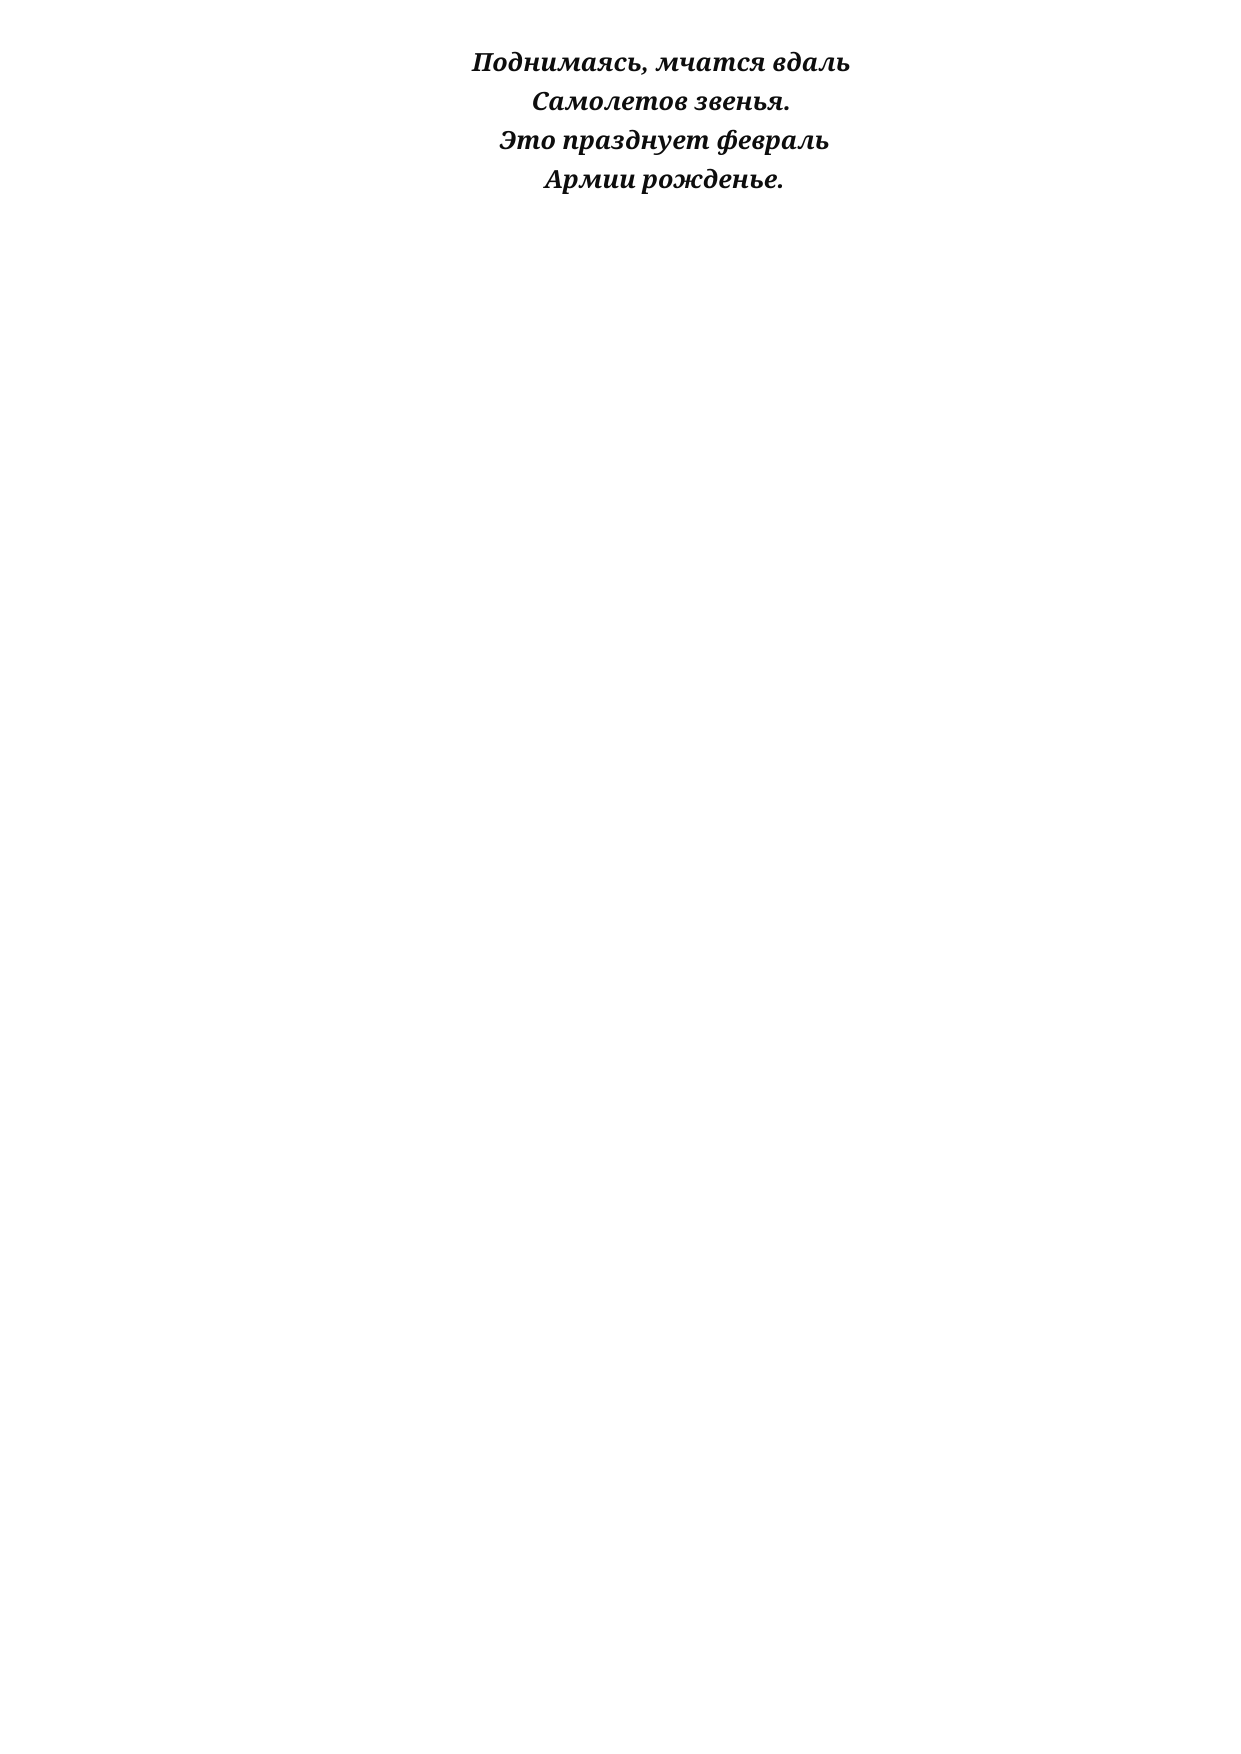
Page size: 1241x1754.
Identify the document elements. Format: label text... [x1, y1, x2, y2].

text Поднимаясь, мчатся вдаль Самолетов звенья. Это празднует февраль [177, 44, 1152, 157]
text Армии рожденье. [177, 162, 1152, 196]
